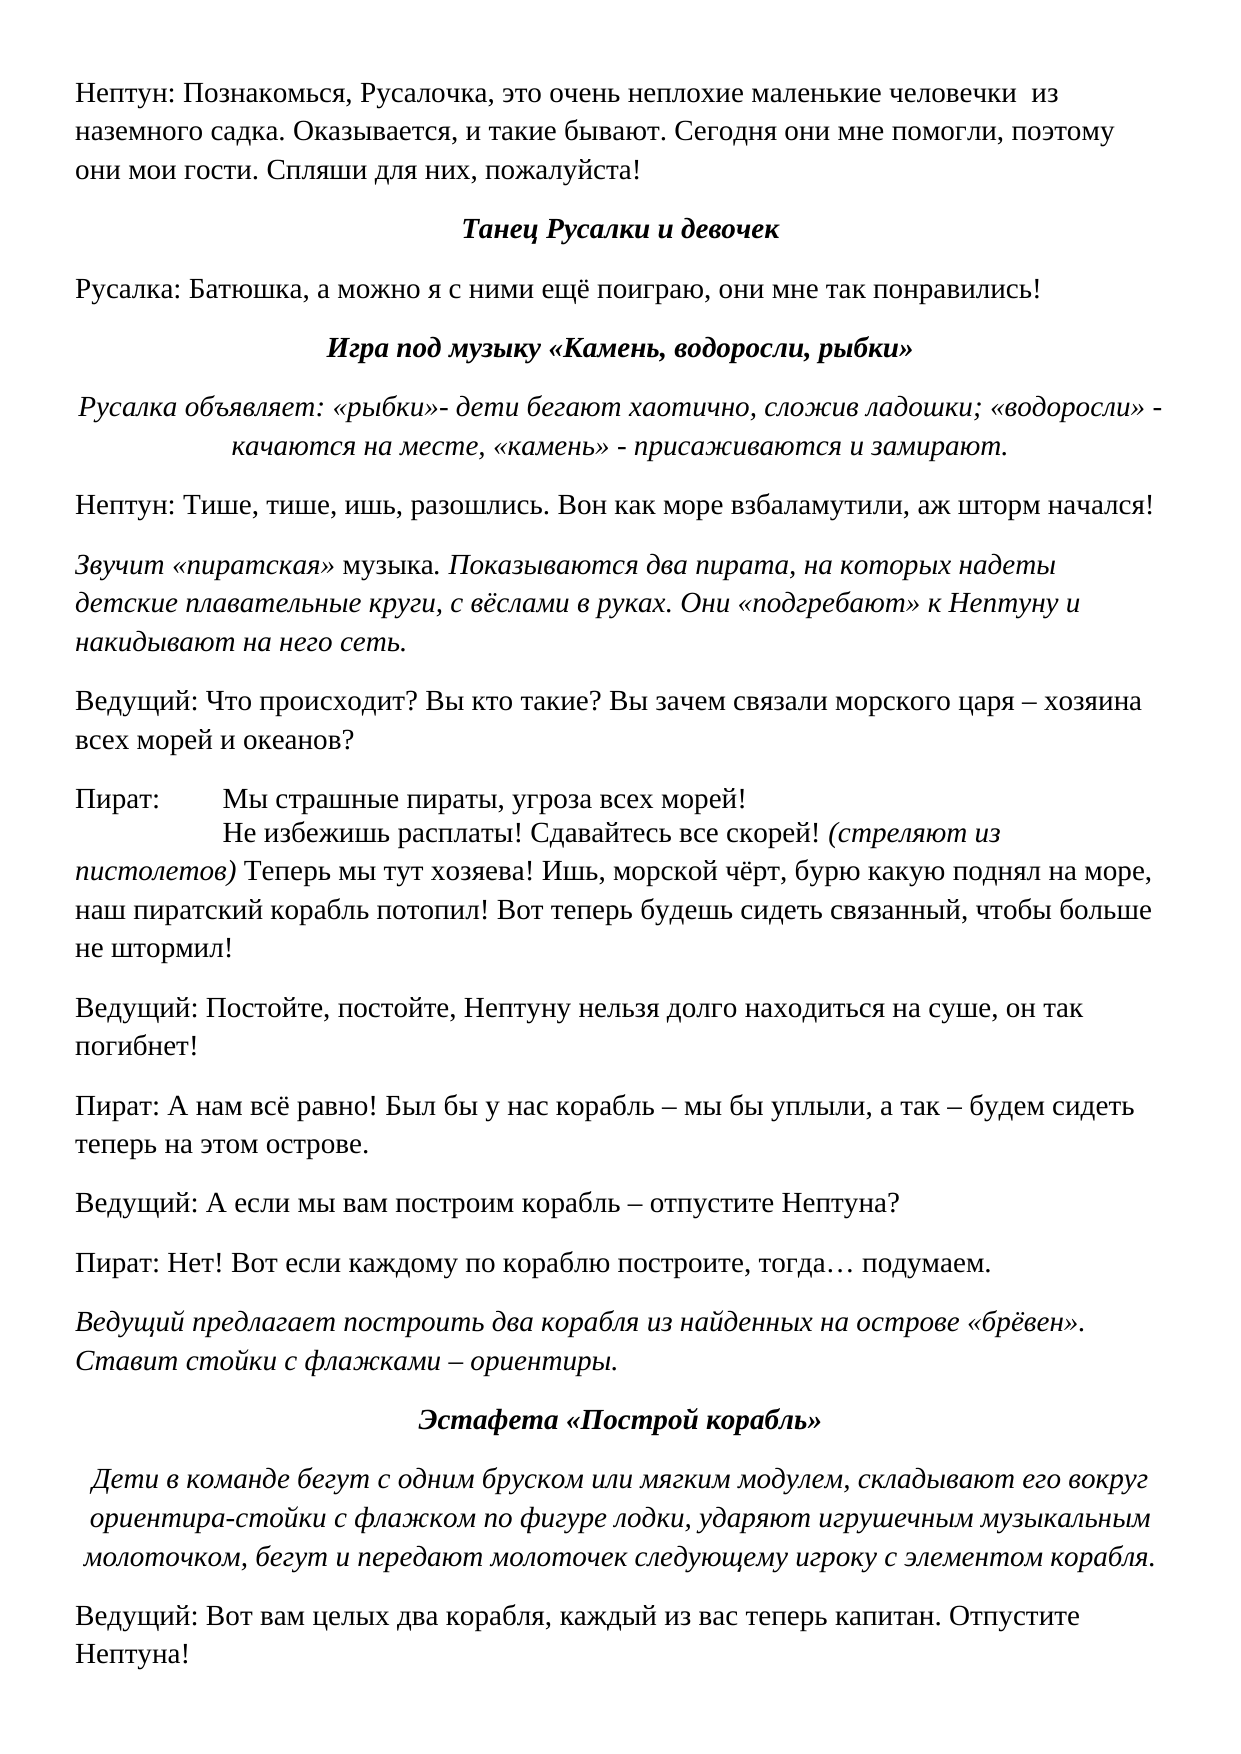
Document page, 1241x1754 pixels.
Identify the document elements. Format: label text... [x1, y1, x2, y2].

text Игра под музыку «Камень, водоросли, рыбки» [75, 330, 1165, 364]
text Не избежишь расплаты! Сдавайтесь все скорей! (стреляют из пистолетов) Теперь мы тут хозяева! Ишь, морской чёрт, бурю какую поднял на море, наш пиратский корабль потопил! Вот теперь будешь сидеть связанный, чтобы больше не штормил! [75, 815, 1165, 964]
text Русалка объявляет: «рыбки»- дети бегают хаотично, сложив ладошки; «водоросли» - качаются на месте, «камень» - присаживаются и замирают. [75, 389, 1165, 462]
text Ведущий: Постойте, постойте, Нептуну нельзя долго находиться на суше, он так погибнет! [75, 990, 1165, 1062]
text Ведущий предлагает построить два корабля из найденных на острове «брёвен». Ставит стойки с флажками – ориентиры. [75, 1304, 1165, 1376]
text Ведущий: Вот вам целых два корабля, каждый из вас теперь капитан. Отпустите Нептуна! [75, 1598, 1165, 1670]
text Пират: А нам всё равно! Был бы у нас корабль – мы бы уплыли, а так – будем сидеть теперь на этом острове. [75, 1088, 1165, 1160]
text Пират: Мы страшные пираты, угроза всех морей! [75, 781, 1165, 815]
text Ведущий: Что происходит? Вы кто такие? Вы зачем связали морского царя – хозяина всех морей и океанов? [75, 683, 1165, 755]
text Эстафета «Построй корабль» [75, 1402, 1165, 1436]
text Звучит «пиратская» музыка. Показываются два пирата, на которых надеты детские плавательные круги, с вёслами в руках. Они «подгребают» к Нептуну и накидывают на него сеть. [75, 547, 1165, 657]
text Ведущий: А если мы вам построим корабль – отпустите Нептуна? [75, 1186, 1165, 1219]
text Танец Русалки и девочек [75, 211, 1165, 245]
text Пират: Нет! Вот если каждому по кораблю построите, тогда… подумаем. [75, 1245, 1165, 1278]
text Нептун: Тише, тише, ишь, разошлись. Вон как море взбаламутили, аж шторм начался! [75, 487, 1165, 521]
text Нептун: Познакомься, Русалочка, это очень неплохие маленькие человечки из наземного садка. Оказывается, и такие бывают. Сегодня они мне помогли, поэтому они мои гости. Спляши для них, пожалуйста! [75, 75, 1165, 186]
text Дети в команде бегут с одним бруском или мягким модулем, складывают его вокруг ориентира-стойки с флажком по фигуре лодки, ударяют игрушечным музыкальным молоточком, бегут и передают молоточек следующему игроку с элементом корабля. [75, 1462, 1165, 1572]
text Русалка: Батюшка, а можно я с ними ещё поиграю, они мне так понравились! [75, 271, 1165, 304]
